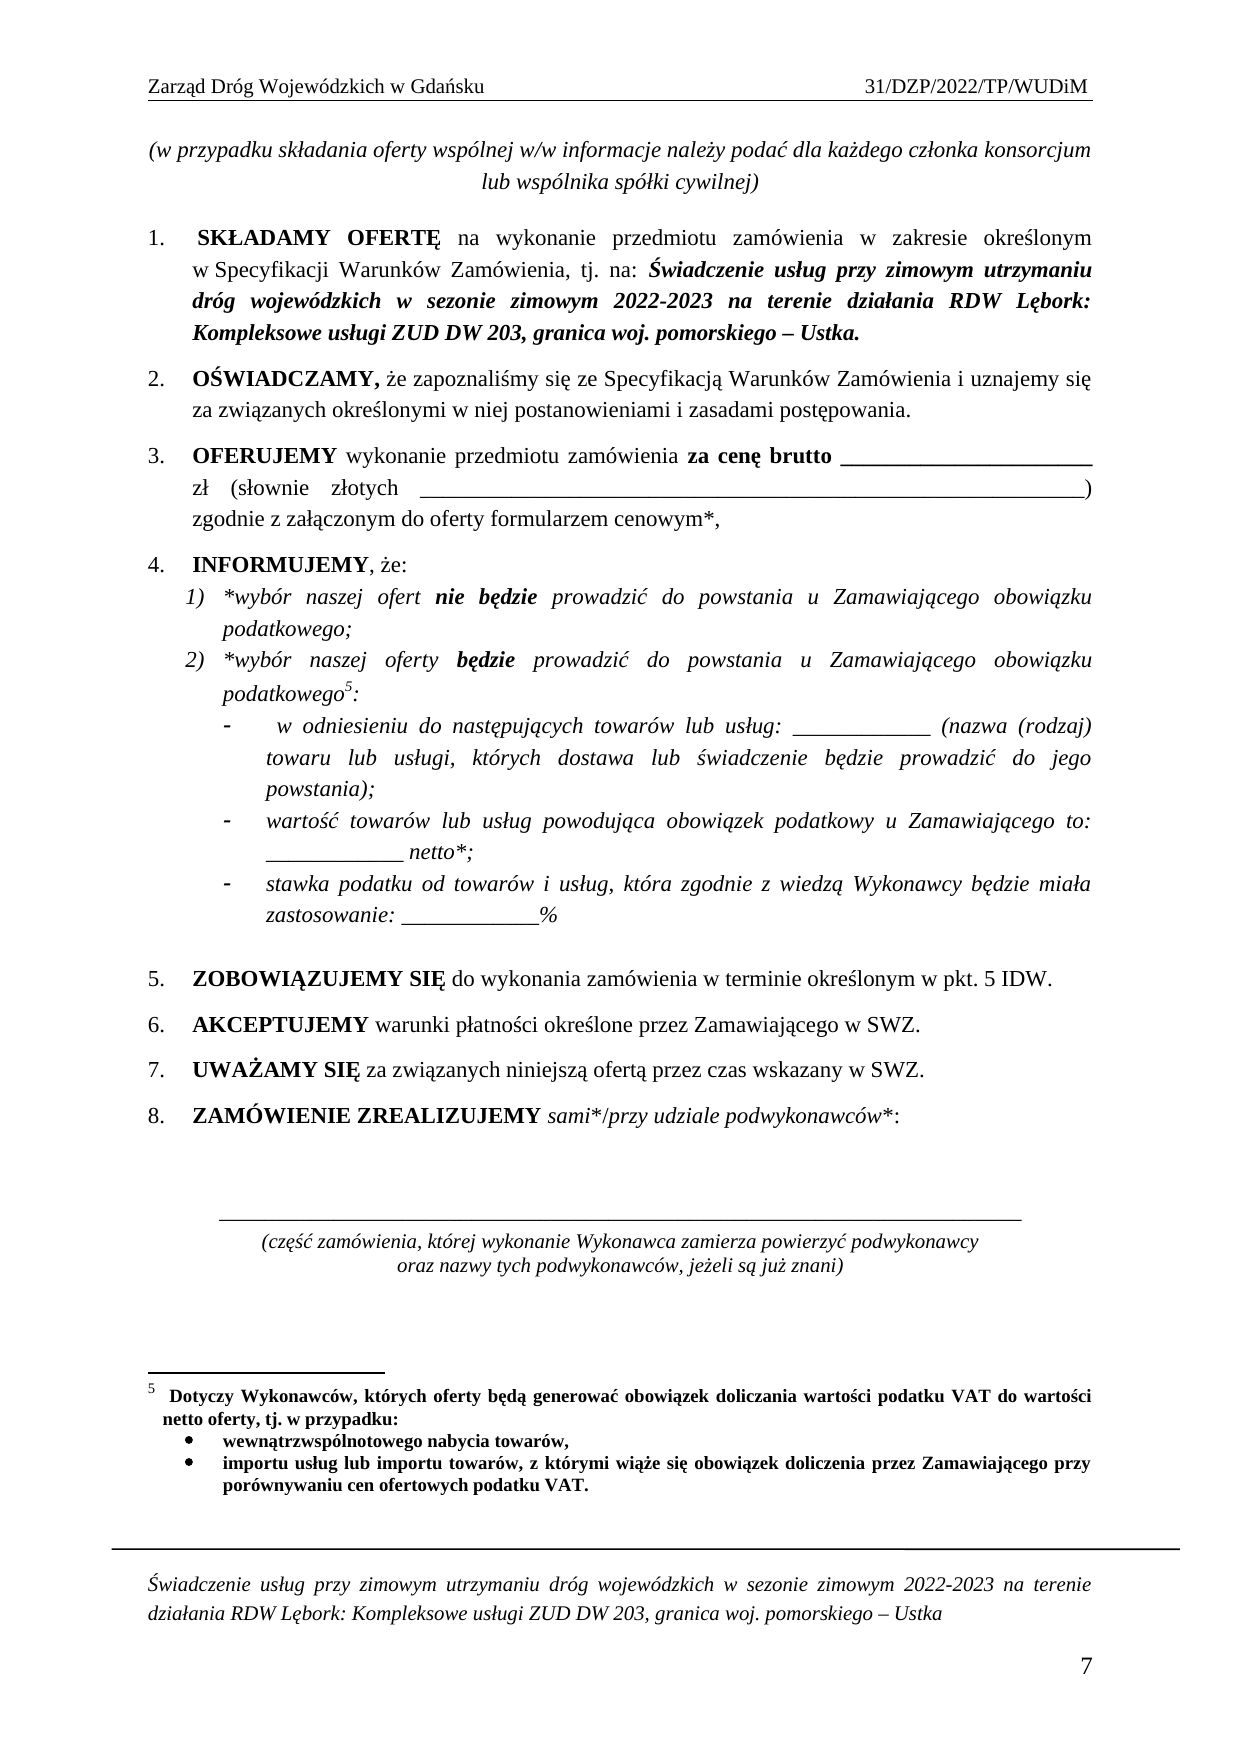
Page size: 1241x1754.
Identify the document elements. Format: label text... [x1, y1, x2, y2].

list UWAŻAMY SIĘ za związanych niniejszą ofertą przez czas wskazany w SWZ. [148, 1057, 1093, 1083]
list AKCEPTUJEMY warunki płatności określone przez Zamawiającego w SWZ. [148, 1011, 1093, 1037]
list wartość towarów lub usług powodująca obowiązek podatkowy u Zamawiającego to: ____________ netto*; [221, 807, 1093, 865]
text (część zamówienia, której wykonanie Wykonawca zamierza powierzyć podwykonawcy [148, 1229, 1093, 1253]
list stawka podatku od towarów i usług, która zgodnie z wiedzą Wykonawcy będzie miała zastosowanie: ____________% [221, 870, 1093, 928]
text oraz nazwy tych podwykonawców, jeżeli są już znani) [148, 1253, 1093, 1277]
list *wybór naszej oferty będzie prowadzić do powstania u Zamawiającego obowiązku podatkowego: [185, 646, 1093, 706]
list INFORMUJEMY, że: [148, 551, 1093, 578]
list OFERUJEMY wykonanie przedmiotu zamówienia za cenę brutto ______________________ zł (słownie złotych __________________________________________________________) zgodnie z załączonym do oferty formularzem cenowym*, [148, 442, 1093, 532]
text (w przypadku składania oferty wspólnej w/w informacje należy podać dla każdego członka konsorcjum lub wspólnika spółki cywilnej) [148, 133, 1093, 195]
list OŚWIADCZAMY, że zapoznaliśmy się ze Specyfikacją Warunków Zamówienia i uznajemy się za związanych określonymi w niej postanowieniami i zasadami postępowania. [148, 365, 1093, 423]
text ______________________________________________________________________ [148, 1197, 1093, 1223]
list ZAMÓWIENIE ZREALIZUJEMY sami*/przy udziale podwykonawców*: [148, 1102, 1093, 1129]
list *wybór naszej ofert nie będzie prowadzić do powstania u Zamawiającego obowiązku podatkowego; [185, 583, 1093, 641]
list w odniesieniu do następujących towarów lub usług: ____________ (nazwa (rodzaj) towaru lub usługi, których dostawa lub świadczenie będzie prowadzić do jego powstania); [221, 712, 1093, 802]
text 1. SKŁADAMY OFERTĘ na wykonanie przedmiotu zamówienia w zakresie określonym w Specyfikacji Warunków Zamówienia, tj. na: Świadczenie usług przy zimowym utrzymaniu dróg wojewódzkich w sezonie zimowym 2022-2023 na terenie działania RDW Lębork: Kompleksowe usługi ZUD DW 203, granica woj. pomorskiego – Ustka. [148, 224, 1093, 345]
list ZOBOWIĄZUJEMY SIĘ do wykonania zamówienia w terminie określonym w pkt. 5 IDW. [148, 965, 1093, 991]
